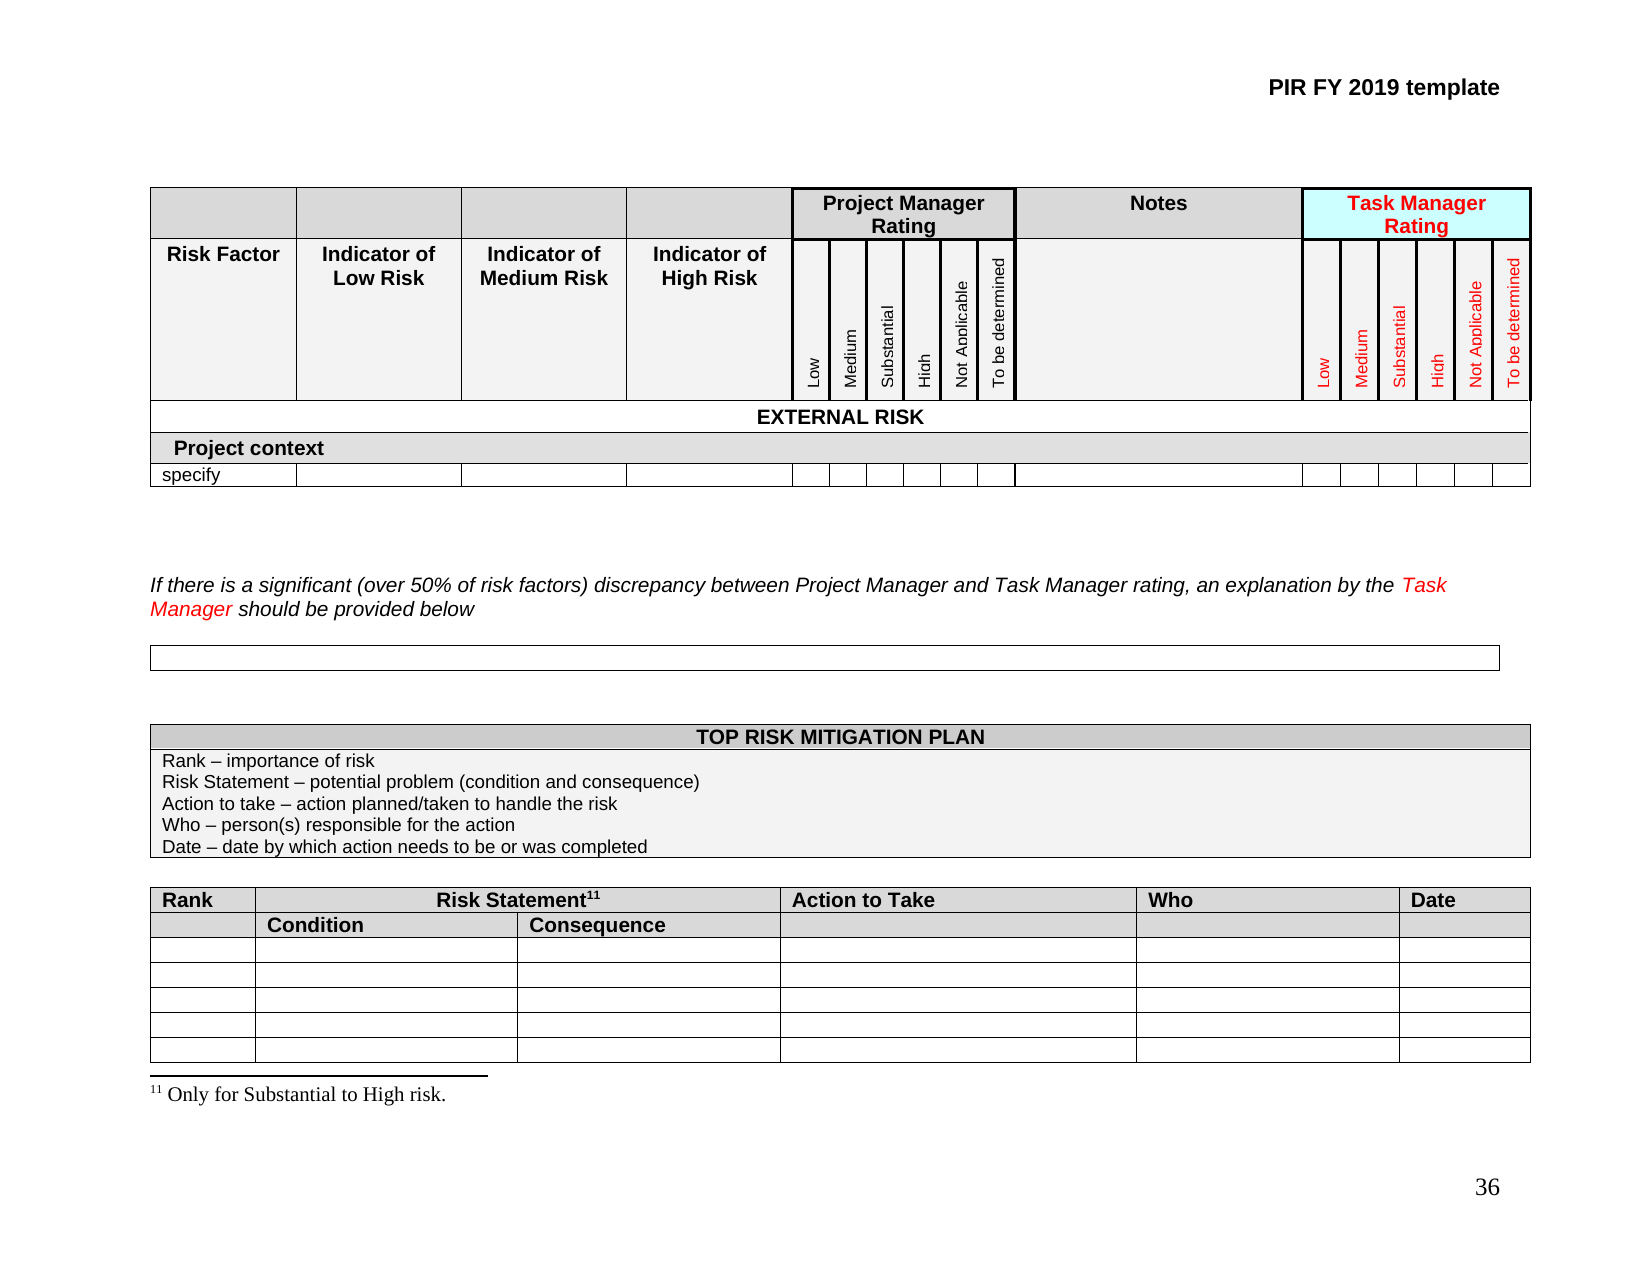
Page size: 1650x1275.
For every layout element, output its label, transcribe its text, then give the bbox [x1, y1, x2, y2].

table_header Rank [151, 888, 255, 912]
table_cell Others, please specify [151, 464, 296, 486]
table_cell [627, 464, 792, 486]
table_cell [1137, 938, 1399, 962]
table_cell [867, 464, 903, 486]
table_cell High [1418, 241, 1453, 400]
table_cell [297, 464, 461, 486]
table_cell [151, 1038, 255, 1062]
table_cell [1137, 988, 1399, 1012]
table_cell [518, 988, 780, 1012]
table_cell Not Applicable [942, 241, 976, 400]
table_cell Indicator of High Risk [627, 239, 791, 400]
table_cell [941, 464, 977, 486]
table_cell [1016, 464, 1302, 486]
table_cell [256, 1013, 517, 1037]
table_cell [518, 1038, 780, 1062]
table_cell [256, 963, 517, 987]
table_cell [1341, 464, 1378, 486]
table_cell Condition [256, 913, 517, 937]
table_cell [1493, 463, 1530, 486]
table_cell [1303, 464, 1340, 486]
table_cell [151, 988, 255, 1012]
table_cell Rank – importance of risk Risk Statement – potential problem (condition and consequence) Action to take – action planned/taken to handle the risk Who – person(s) responsible for the action Date – date by which action needs to be or was completed [151, 750, 1530, 857]
table_cell Project context [151, 432, 1530, 463]
table_cell Low [794, 241, 828, 400]
table_header Risk Statement [256, 888, 780, 912]
table_cell [151, 963, 255, 987]
table_cell To be determined [979, 241, 1013, 400]
table_cell Not Applicable [1456, 241, 1491, 400]
table_header Task Manager Rating [1304, 190, 1529, 238]
table_cell To be determined [1494, 241, 1529, 400]
table_cell [1400, 913, 1530, 937]
table_cell Indicator of Medium Risk [462, 239, 626, 400]
table_cell [781, 1013, 1136, 1037]
table_header [297, 188, 461, 238]
table_cell Substantial [1380, 241, 1415, 400]
table_header [627, 188, 791, 238]
table_cell [256, 988, 517, 1012]
table_cell EXTERNAL RISK [151, 400, 1530, 432]
table_header [462, 188, 626, 238]
table_cell Risk Factor [151, 239, 296, 400]
table_cell High [905, 241, 939, 400]
table_cell [781, 1038, 1136, 1062]
table_cell [1137, 1038, 1399, 1062]
table_header Date [1400, 888, 1530, 912]
table_cell [518, 963, 780, 987]
table_cell [1400, 988, 1530, 1012]
table_cell [1400, 938, 1530, 962]
table_cell [1137, 913, 1399, 937]
table_cell [151, 913, 255, 937]
table_cell [151, 1013, 255, 1037]
table_cell Medium [1342, 241, 1377, 400]
table_cell [1400, 963, 1530, 987]
table_cell [1455, 464, 1492, 486]
table_cell [1017, 239, 1301, 400]
table_cell [830, 464, 866, 486]
table_cell [781, 913, 1136, 937]
table_cell [462, 464, 626, 486]
table_cell [518, 1013, 780, 1037]
table_cell [781, 938, 1136, 962]
table_cell [1379, 464, 1416, 486]
table_cell [978, 464, 1014, 486]
table_header TOP RISK MITIGATION PLAN [151, 725, 1530, 748]
table_cell [518, 938, 780, 962]
table_cell Medium [831, 241, 865, 400]
table_cell [781, 963, 1136, 987]
table_cell [256, 1038, 517, 1062]
table_cell Low [1304, 241, 1339, 400]
table_cell [904, 464, 940, 486]
table_cell [151, 938, 255, 962]
table_header [151, 646, 1499, 670]
text If there is a significant (over 50% of risk factors) discrepancy between Project Manager and Task Manager rating, an explanation by the Task Manager should be provided below [150, 573, 1500, 621]
table_cell [1137, 963, 1399, 987]
table_header Project Manager Rating [794, 190, 1013, 238]
table_cell [256, 938, 517, 962]
table_cell [1417, 464, 1454, 486]
table_cell Consequence [518, 913, 780, 937]
table_cell [1400, 1038, 1530, 1062]
table_cell [1137, 1013, 1399, 1037]
table_cell [793, 464, 829, 486]
table_cell Substantial [868, 241, 902, 400]
table_header Notes [1017, 188, 1301, 238]
table_cell Indicator of Low Risk [297, 239, 461, 400]
table_header Action to Take [781, 888, 1136, 912]
table_cell [781, 988, 1136, 1012]
table_cell [1400, 1013, 1530, 1037]
table_header [151, 188, 296, 238]
table_header Who [1137, 888, 1399, 912]
